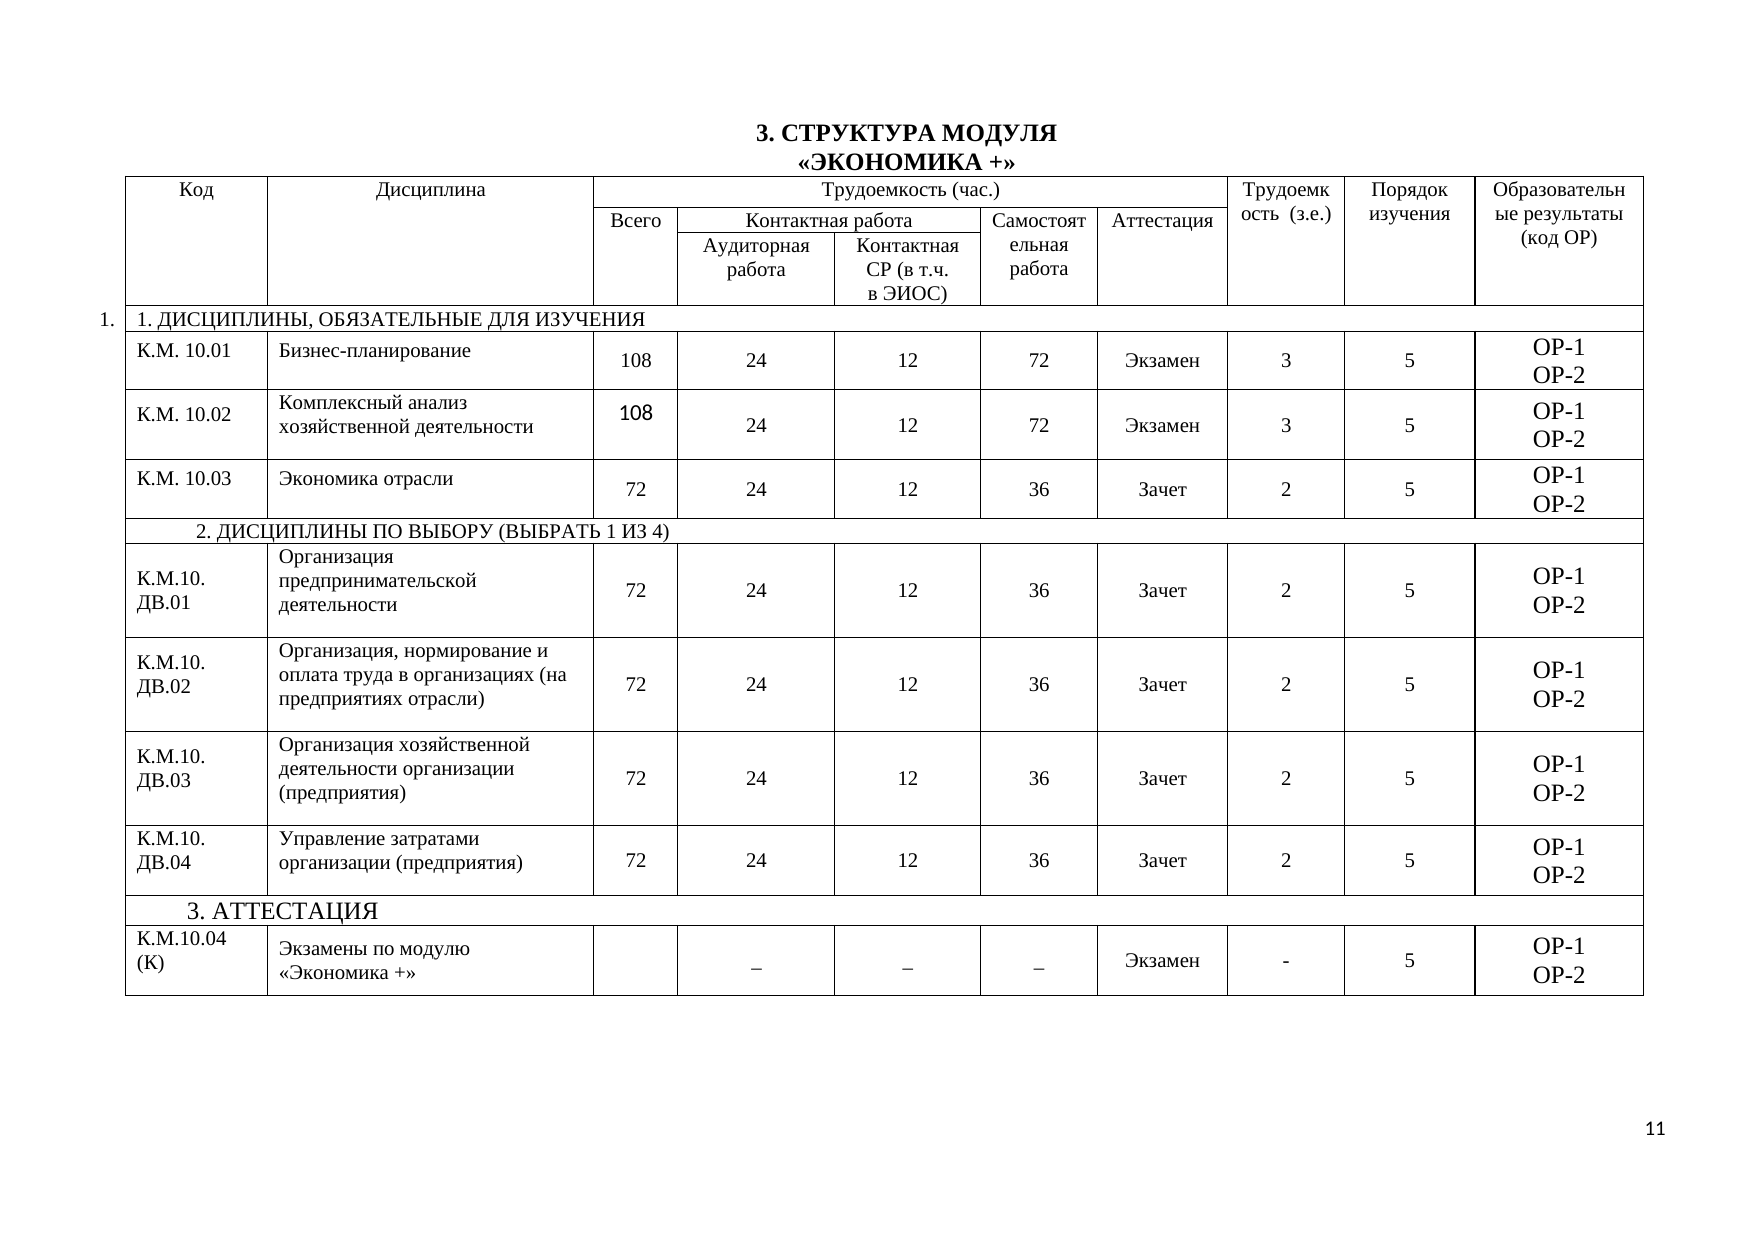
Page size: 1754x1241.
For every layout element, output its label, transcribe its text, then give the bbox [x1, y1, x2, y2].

table_cell К.М.10. ДВ.01 [126, 544, 267, 637]
table_cell 2 [1228, 460, 1344, 518]
table_cell Экзамен [1098, 332, 1227, 389]
table_cell 108 [594, 332, 677, 389]
table_cell 12 [835, 826, 980, 895]
table_header Трудоемкость (з.е.) [1228, 177, 1344, 305]
table_cell 3 [1228, 332, 1344, 389]
table_cell Экзамен [1098, 390, 1227, 459]
table_cell 72 [981, 332, 1097, 389]
table_cell 108 [594, 390, 677, 459]
table_cell 3 [1228, 390, 1344, 459]
table_cell 5 [1345, 826, 1474, 895]
table_cell Аттестация [1098, 208, 1227, 305]
table_cell 24 [678, 390, 834, 459]
table_cell 2 [1228, 638, 1344, 731]
table_cell 36 [981, 544, 1097, 637]
table_cell [594, 926, 677, 995]
table_cell Экономика отрасли [268, 460, 593, 518]
table_cell _ [981, 926, 1097, 995]
table_cell 2 [1228, 544, 1344, 637]
table_cell 72 [594, 638, 677, 731]
table_cell 24 [678, 732, 834, 825]
table_cell 36 [981, 638, 1097, 731]
text «Экономика +» [148, 147, 1665, 176]
table_cell 5 [1345, 544, 1474, 637]
table_cell ОР-1 ОР-2 [1476, 732, 1643, 825]
table_cell 5 [1345, 638, 1474, 731]
table_cell К.М.10. ДВ.02 [126, 638, 267, 731]
table_cell Контактная СР (в т.ч. в ЭИОС) [835, 233, 980, 305]
table_cell 5 [1345, 926, 1474, 995]
table_cell К.М. 10.03 [126, 460, 267, 518]
table_cell К.М.10. ДВ.03 [126, 732, 267, 825]
table_cell Бизнес-планирование [268, 332, 593, 389]
table_cell 24 [678, 544, 834, 637]
table_cell Экзамен [1098, 926, 1227, 995]
table_header Трудоемкость (час.) [594, 177, 1227, 207]
table_cell 2. Дисциплины по выбору (выбрать 1 из 4) [126, 519, 1643, 543]
table_cell _ [835, 926, 980, 995]
table_cell 12 [835, 390, 980, 459]
table_cell 72 [594, 460, 677, 518]
table_cell 36 [981, 460, 1097, 518]
table_cell 36 [981, 732, 1097, 825]
table_cell 72 [594, 544, 677, 637]
table_cell 5 [1345, 732, 1474, 825]
table_cell К.М.10. ДВ.04 [126, 826, 267, 895]
table_cell Зачет [1098, 638, 1227, 731]
table_header Порядок изучения [1345, 177, 1474, 305]
table_cell 24 [678, 460, 834, 518]
table_cell 12 [835, 460, 980, 518]
table_cell Управление затратами организации (предприятия) [268, 826, 593, 895]
table_cell 12 [835, 638, 980, 731]
table_cell Аудиторная работа [678, 233, 834, 305]
text 3. Структура модуля [148, 118, 1665, 147]
table_cell Зачет [1098, 732, 1227, 825]
table_cell ОР-1 ОР-2 [1476, 332, 1643, 389]
table_cell 24 [678, 638, 834, 731]
table_cell 24 [678, 332, 834, 389]
table_cell Зачет [1098, 826, 1227, 895]
table_header Дисциплина [268, 177, 593, 305]
table_header Код [126, 177, 267, 305]
table_cell 72 [594, 732, 677, 825]
table_cell К.М. 10.01 [126, 332, 267, 389]
table_cell _ [678, 926, 834, 995]
table_cell Контактная работа [678, 208, 980, 232]
table_cell 2 [1228, 826, 1344, 895]
table_cell ОР-1 ОР-2 [1476, 926, 1643, 995]
table_cell Экзамены по модулю «Экономика +» [268, 926, 593, 995]
table_cell Зачет [1098, 544, 1227, 637]
table_cell 72 [594, 826, 677, 895]
table_cell К.М. 10.02 [126, 390, 267, 459]
table_cell Организация, нормирование и оплата труда в организациях (на предприятиях отрасли) [268, 638, 593, 731]
table_cell Организация предпринимательской деятельности [268, 544, 593, 637]
table_cell 5 [1345, 390, 1474, 459]
table_cell ОР-1 ОР-2 [1476, 544, 1643, 637]
table_cell 12 [835, 332, 980, 389]
table_cell ОР-1 ОР-2 [1476, 826, 1643, 895]
table_cell ОР-1 ОР-2 [1476, 460, 1643, 518]
table_cell 72 [981, 390, 1097, 459]
table_cell - [1228, 926, 1344, 995]
table_cell 12 [835, 544, 980, 637]
table_cell Зачет [1098, 460, 1227, 518]
table_cell К.М.10.04 (К) [126, 926, 267, 995]
table_cell ОР-1 ОР-2 [1476, 638, 1643, 731]
table_cell 12 [835, 732, 980, 825]
table_header Образовательные результаты (код ОР) [1476, 177, 1643, 305]
table_cell Самостоятельная работа [981, 208, 1097, 305]
table_cell ОР-1 ОР-2 [1476, 390, 1643, 459]
table_cell 3. АТТЕСТАЦИЯ [126, 896, 1643, 925]
table_cell 36 [981, 826, 1097, 895]
table_cell 24 [678, 826, 834, 895]
table_cell 5 [1345, 460, 1474, 518]
table_cell Комплексный анализ хозяйственной деятельности [268, 390, 593, 459]
table_cell 2 [1228, 732, 1344, 825]
table_cell 1. Дисциплины, обязательные для изучения [126, 306, 1643, 331]
table_cell 5 [1345, 332, 1474, 389]
table_cell Организация хозяйственной деятельности организации (предприятия) [268, 732, 593, 825]
table_cell Всего [594, 208, 677, 305]
